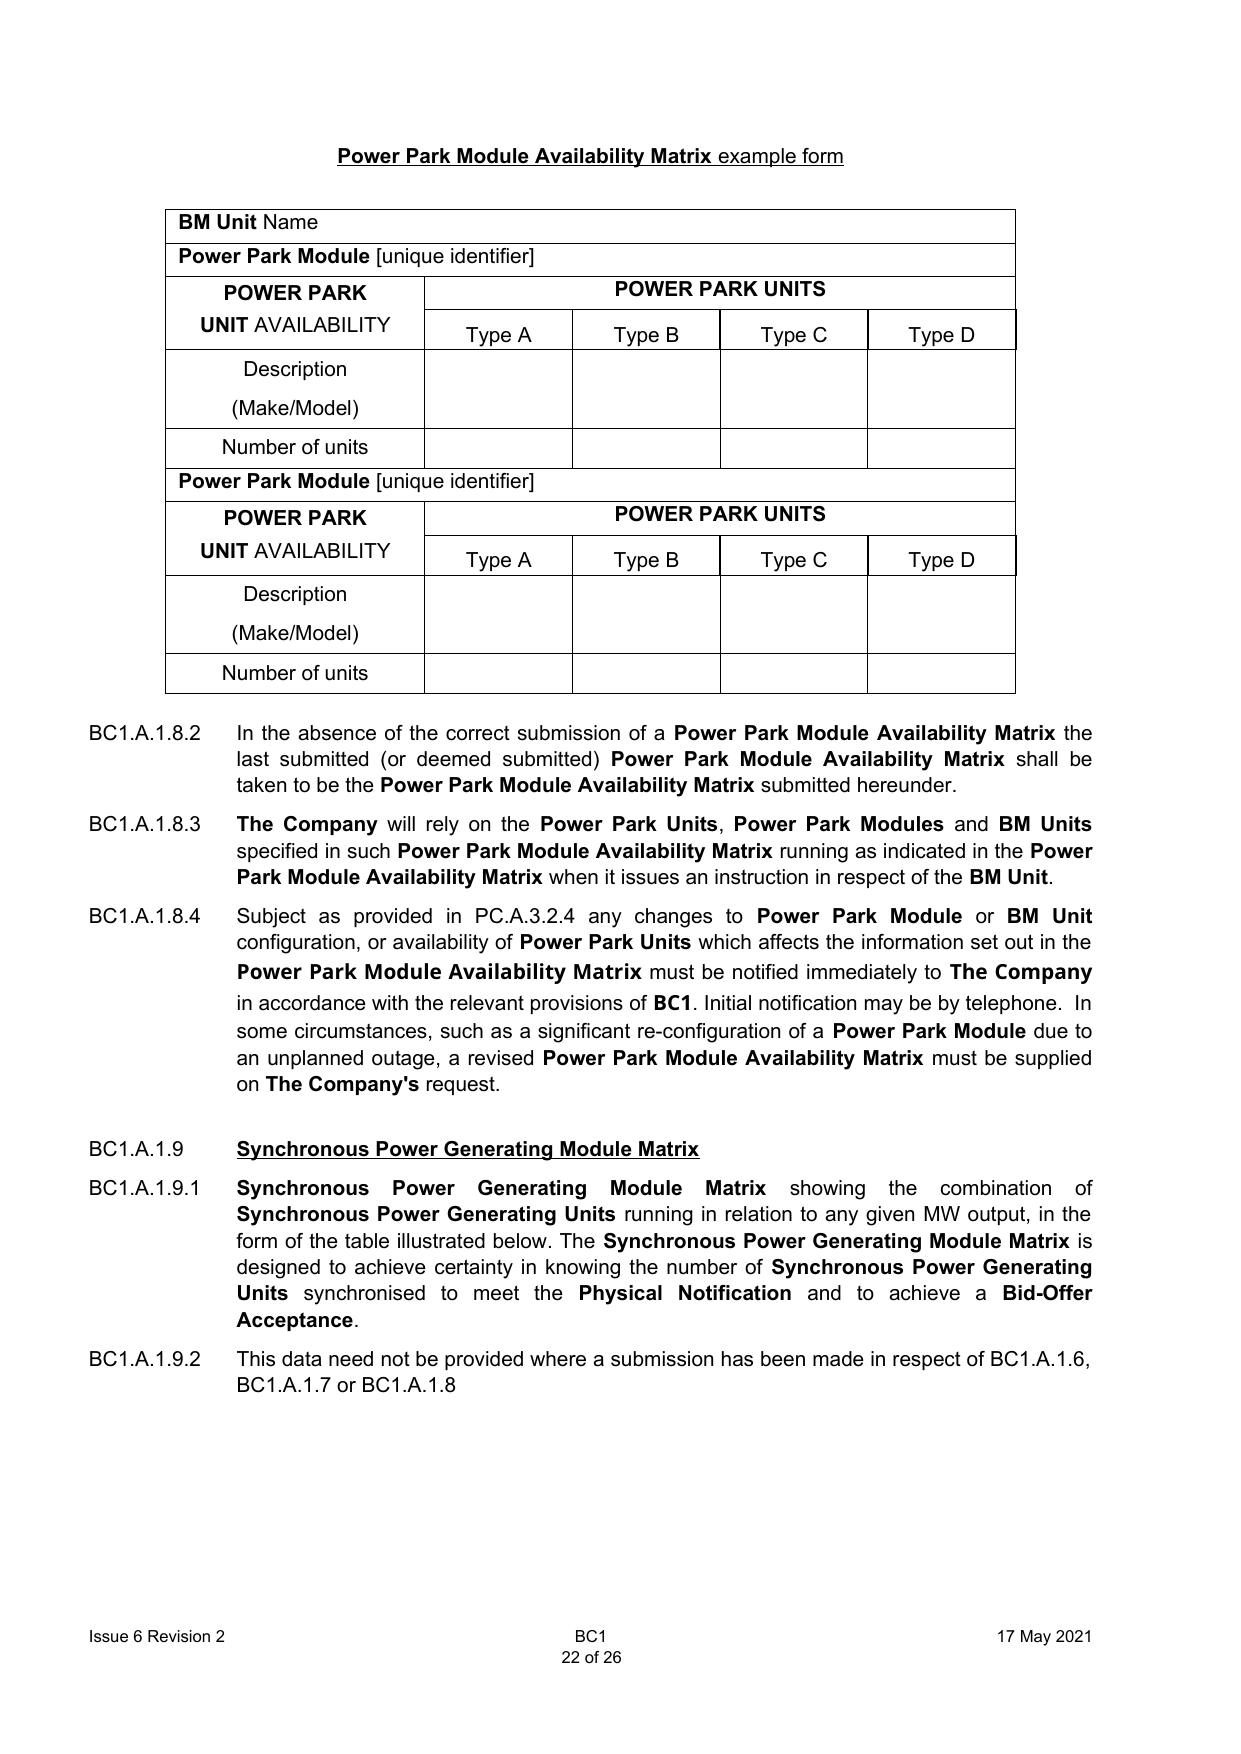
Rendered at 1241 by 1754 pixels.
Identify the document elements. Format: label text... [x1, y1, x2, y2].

table_cell Type B [573, 310, 719, 349]
table_cell Type B [573, 536, 719, 574]
table_cell [868, 350, 1015, 428]
text BC1.A.1.9.2 This data need not be provided where a submission has been made in respect of BC1.A.1.6, BC1.A.1.7 or BC1.A.1.8 [89, 1346, 1092, 1397]
table_cell [573, 429, 720, 468]
table_header BM Unit Name [166, 210, 1015, 242]
table_cell POWER PARK UNIT AVAILABILITY [166, 277, 424, 349]
table_cell Type A [425, 310, 572, 349]
table_cell Type C [721, 536, 867, 574]
table_cell [868, 654, 1015, 693]
table_cell [721, 576, 867, 653]
table_cell POWER PARK UNITS [425, 277, 1015, 309]
table_cell Power Park Module [unique identifier] [166, 244, 1015, 276]
text BC1.A.1.8.2 In the absence of the correct submission of a Power Park Module Availability Matrix the last submitted (or deemed submitted) Power Park Module Availability Matrix shall be taken to be the Power Park Module Availability Matrix submitted hereunder. [89, 721, 1092, 797]
text BC1.A.1.8.4 Subject as provided in PC.A.3.2.4 any changes to Power Park Module or BM Unit configuration, or availability of Power Park Units which affects the information set out in the Power Park Module Availability Matrix must be notified immediately to The Company in accordance with the relevant provisions of BC1. Initial notification may be by telephone. In some circumstances, such as a significant re-configuration of a Power Park Module due to an unplanned outage, a revised Power Park Module Availability Matrix must be supplied on The Company's request. [89, 904, 1092, 1096]
table_cell [868, 576, 1015, 653]
table_cell POWER PARK UNIT AVAILABILITY [166, 502, 424, 574]
table_cell Power Park Module [unique identifier] [166, 469, 1015, 501]
table_cell [721, 350, 867, 428]
table_cell [573, 350, 720, 428]
table_cell Description (Make/Model) [166, 350, 424, 428]
table_cell Number of units [166, 429, 424, 468]
table_cell Description (Make/Model) [166, 576, 424, 653]
text Power Park Module Availability Matrix example form [89, 144, 1092, 168]
text BC1.A.1.8.3 The Company will rely on the Power Park Units, Power Park Modules and BM Units specified in such Power Park Module Availability Matrix running as indicated in the Power Park Module Availability Matrix when it issues an instruction in respect of the BM Unit. [89, 812, 1092, 889]
text BC1.A.1.9.1 Synchronous Power Generating Module Matrix showing the combination of Synchronous Power Generating Units running in relation to any given MW output, in the form of the table illustrated below. The Synchronous Power Generating Module Matrix is designed to achieve certainty in knowing the number of Synchronous Power Generating Units synchronised to meet the Physical Notification and to achieve a Bid-Offer Acceptance. [89, 1176, 1092, 1331]
table_cell [425, 654, 572, 693]
table_cell Type C [721, 310, 867, 349]
table_cell [868, 429, 1015, 468]
table_cell [721, 654, 867, 693]
table_cell [425, 350, 572, 428]
table_cell [425, 429, 572, 468]
table_cell [573, 654, 720, 693]
table_cell [425, 576, 572, 653]
table_cell Type D [869, 536, 1015, 574]
table_cell [573, 576, 720, 653]
table_cell Type D [869, 310, 1015, 349]
table_cell [721, 429, 867, 468]
table_cell Type A [425, 536, 572, 574]
text BC1.A.1.9 Synchronous Power Generating Module Matrix [89, 1137, 1092, 1161]
table_cell Number of units [166, 654, 424, 693]
table_cell POWER PARK UNITS [425, 502, 1015, 535]
